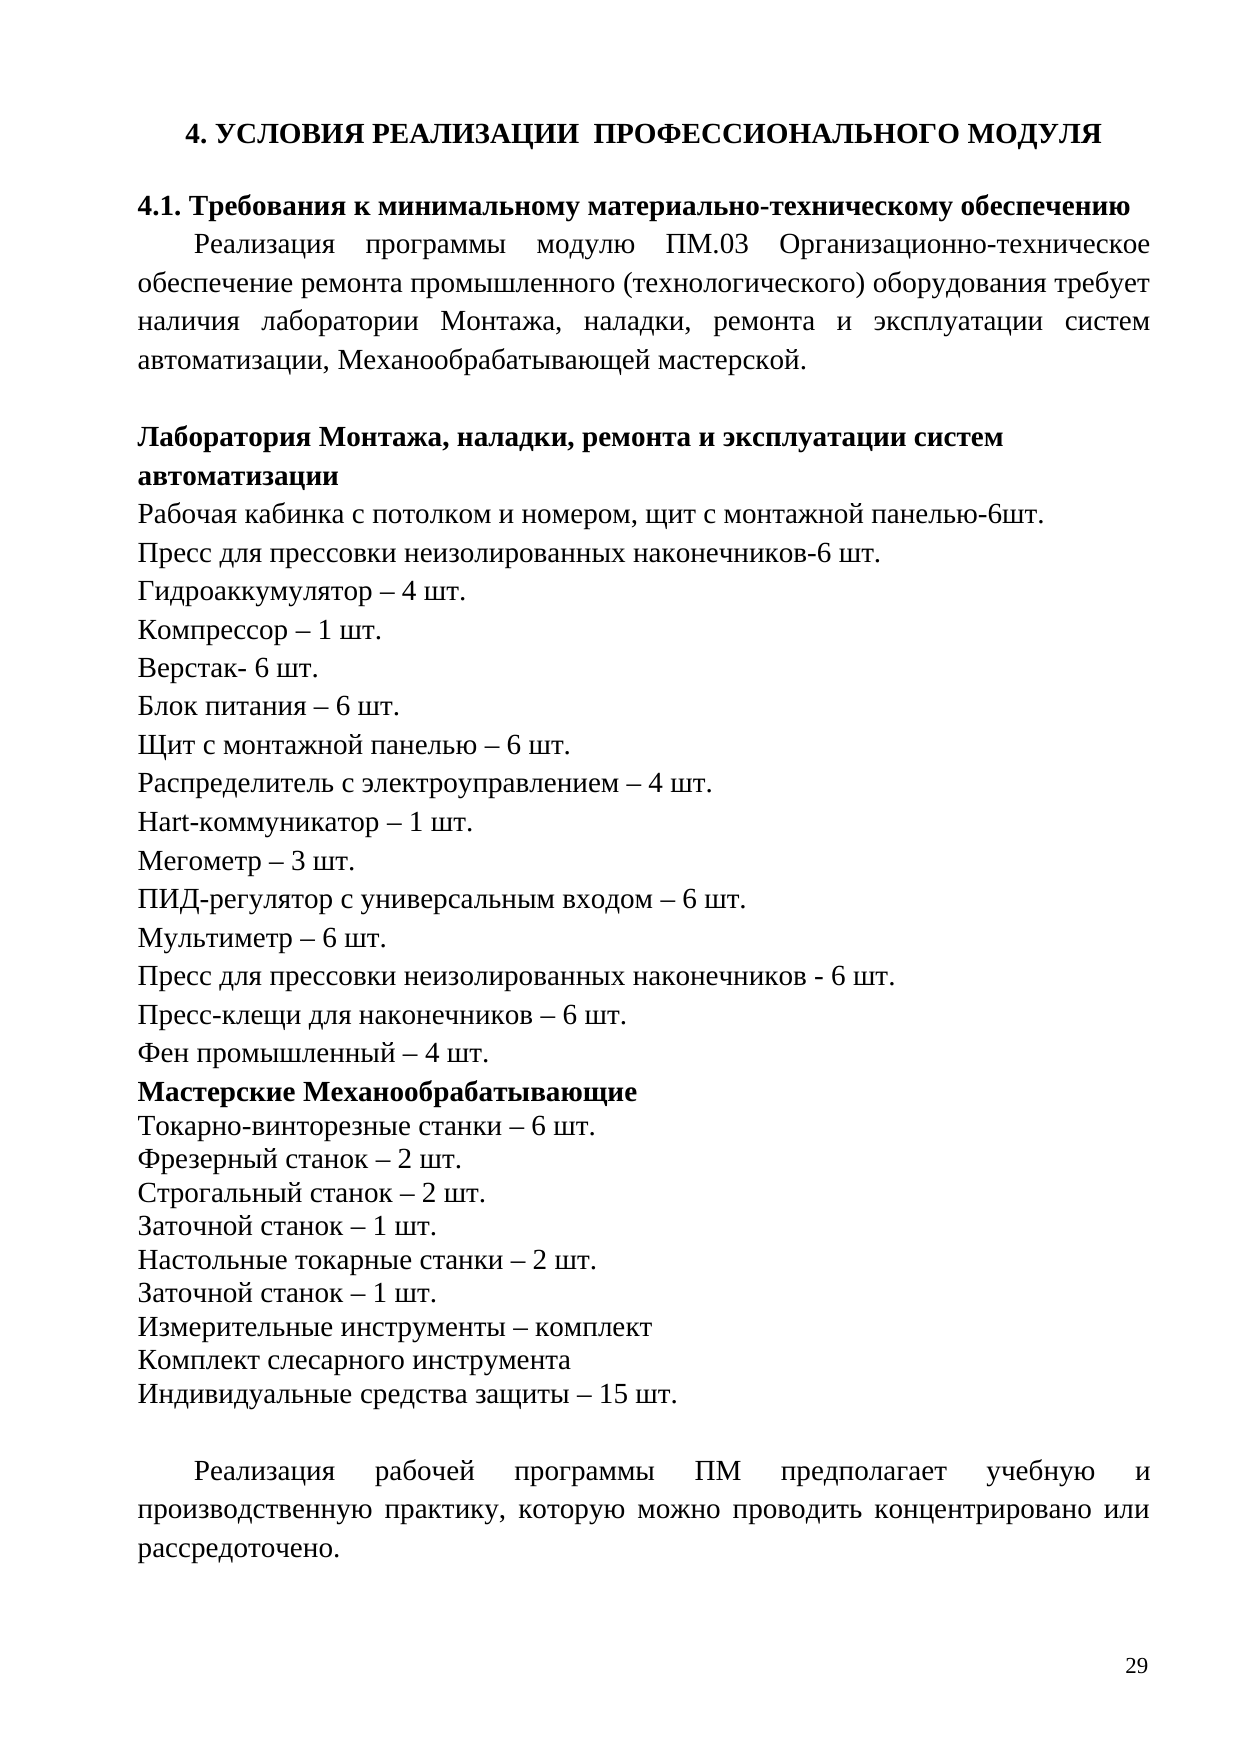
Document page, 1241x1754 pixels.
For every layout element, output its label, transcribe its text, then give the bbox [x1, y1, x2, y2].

text Гидроаккумулятор – 4 шт. Компрессор – 1 шт. [137, 573, 468, 645]
text ПИД-регулятор с универсальным входом – 6 шт. Мультиметр – 6 шт. [137, 881, 749, 953]
text Верстак- 6 шт. [137, 650, 1161, 684]
text Мегометр – 3 шт. [137, 843, 1161, 876]
subtitle Мастерские Механообрабатывающие [137, 1074, 1161, 1107]
text Токарно-винторезные станки – 6 шт. Фрезерный станок – 2 шт. [137, 1108, 598, 1175]
subtitle Лаборатория Монтажа, наладки, ремонта и эксплуатации систем автоматизации [137, 419, 1006, 491]
text Строгальный станок – 2 шт. Заточной станок – 1 шт. [137, 1175, 488, 1242]
text Измерительные инструменты – комплект Комплект слесарного инструмента Индивидуальные средства защиты – 15 шт. [137, 1309, 678, 1409]
text Распределитель с электроуправлением – 4 шт. Нart-коммуникатор – 1 шт. [137, 766, 713, 838]
text Пресс для прессовки неизолированных наконечников - 6 шт. Пресс-клещи для наконечников – 6 шт. [137, 958, 896, 1031]
list Требования к минимальному материально-техническому обеспечению [137, 188, 1161, 221]
text Блок питания – 6 шт. [137, 688, 1161, 722]
text Настольные токарные станки – 2 шт. Заточной станок – 1 шт. [137, 1242, 599, 1309]
text Реализация программы модулю ПМ.03 Организационно-техническое обеспечение ремонта промышленного (технологического) оборудования требует наличия лаборатории Монтажа, наладки, ремонта и эксплуатации систем автоматизации, Механообрабатывающей мастерской. [137, 226, 1151, 376]
text Реализация рабочей программы ПМ предполагает учебную и производственную практику, которую можно проводить концентрировано или рассредоточено. [137, 1453, 1151, 1564]
text Фен промышленный – 4 шт. [137, 1036, 1161, 1069]
text Рабочая кабинка с потолком и номером, щит с монтажной панелью-6шт. Пресс для прессовки неизолированных наконечников-6 шт. [137, 496, 1047, 568]
text Щит с монтажной панелью – 6 шт. [137, 727, 1161, 761]
subtitle УСЛОВИЯ РЕАЛИЗАЦИИ ПРОФЕССИОНАЛЬНОГО МОДУЛЯ [185, 116, 1161, 149]
